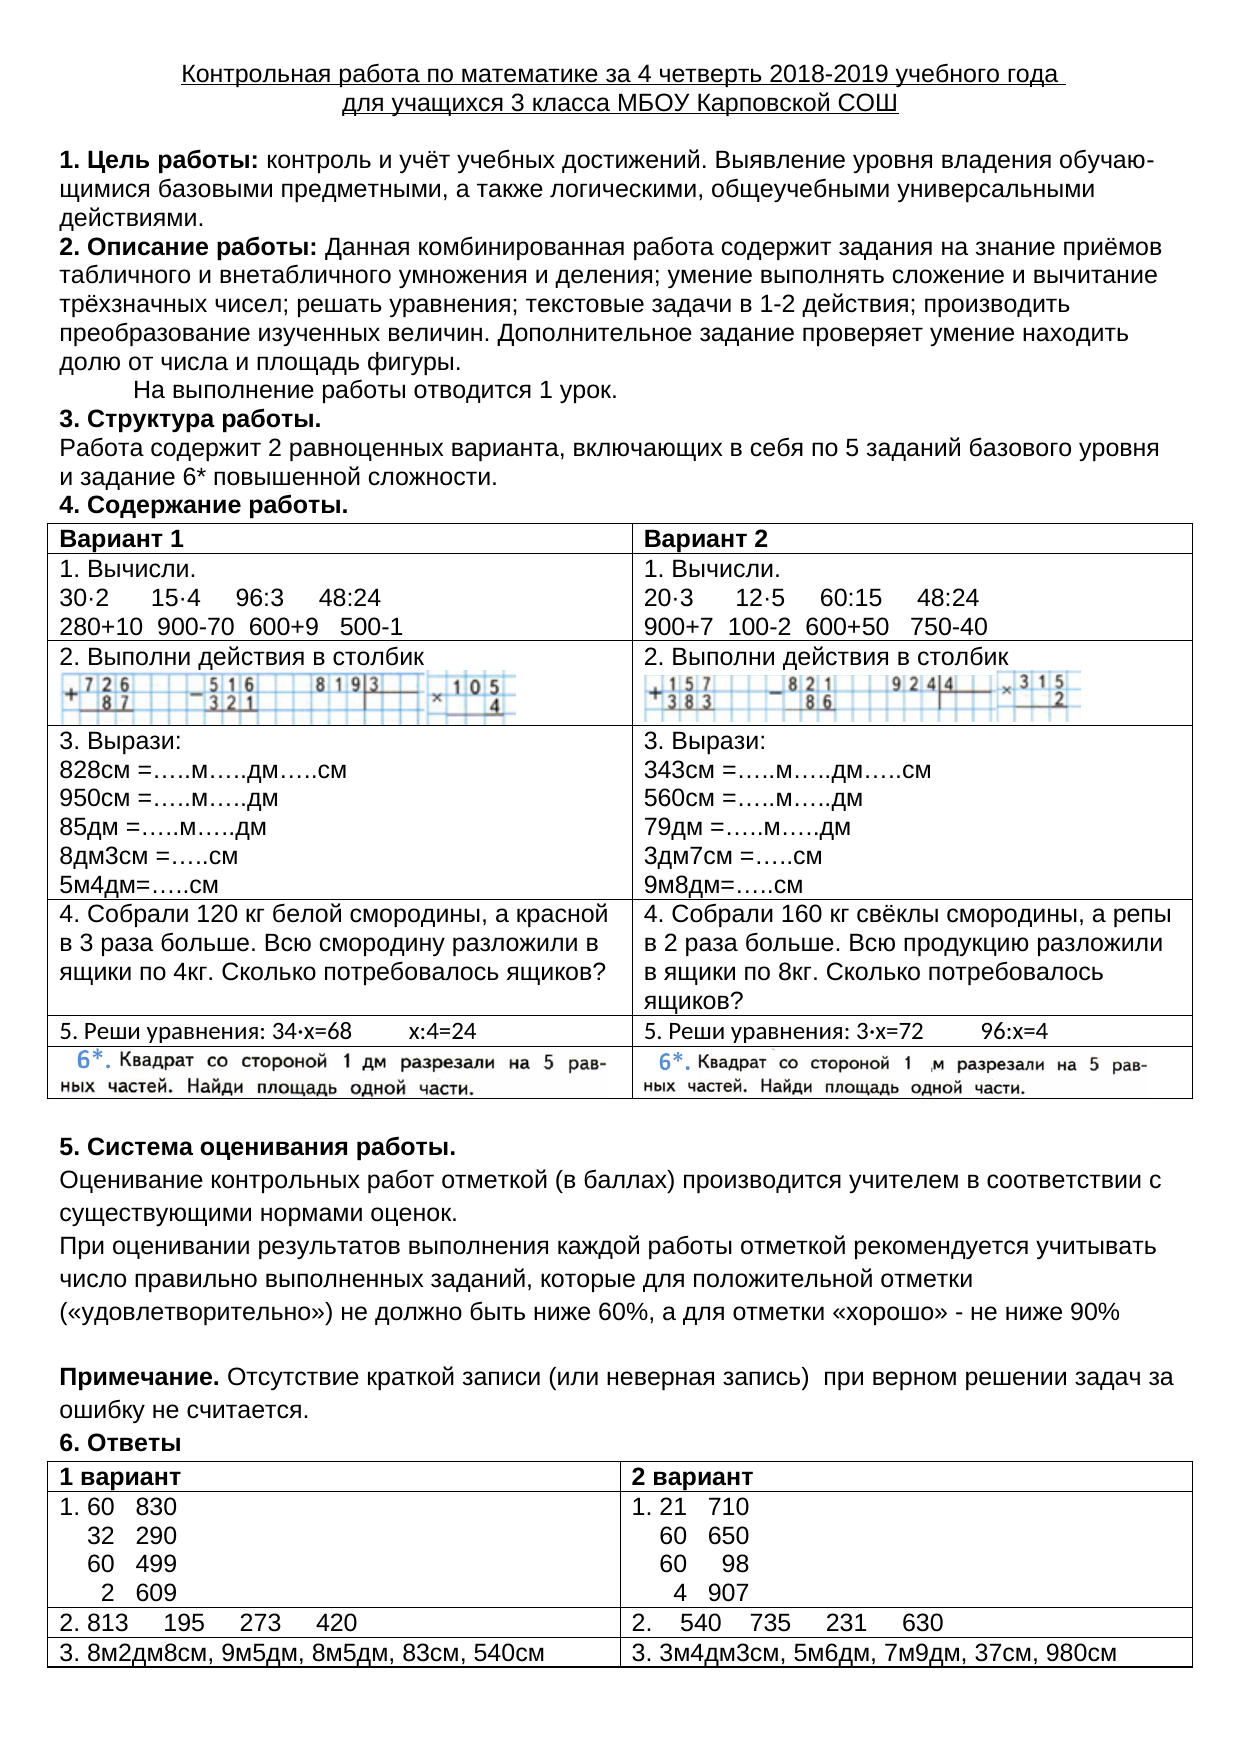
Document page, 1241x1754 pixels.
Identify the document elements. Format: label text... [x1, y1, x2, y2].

table_cell 3. 8м2дм8см, 9м5дм, 8м5дм, 83см, 540см [48, 1638, 620, 1666]
table_cell 5. Реши уравнения: 34·х=68 х:4=24 [48, 1016, 632, 1046]
table_cell 4. Собрали 120 кг белой смородины, а красной в 3 раза больше. Всю смородину разложили в ящики по 4кг. Сколько потребовалось ящиков? [48, 900, 632, 1014]
table_header 1 вариант [48, 1462, 620, 1491]
table_header Вариант 2 [633, 524, 1192, 553]
table_cell 4. Собрали 160 кг свёклы смородины, а репы в 2 раза больше. Всю продукцию разложили в ящики по 8кг. Сколько потребовалось ящиков? [633, 900, 1192, 1014]
text для учащихся 3 класса МБОУ Карповской СОШ [59, 88, 1181, 117]
text 3. Структура работы. [59, 404, 1181, 433]
text При оценивании результатов выполнения каждой работы отметкой рекомендуется учитывать число правильно выполненных заданий, которые для положительной отметки («удовлетворительно») не должно быть ниже 60%, а для отметки «хорошо» - не ниже 90% [59, 1231, 1181, 1326]
text 1. Цель работы: контроль и учёт учебных достижений. Выявление уровня владения обучающимися базовыми предметными, а также логическими, общеучебными универсальными действиями. [59, 145, 1181, 232]
text 6. Ответы [59, 1428, 1181, 1457]
text Примечание. Отсутствие краткой записи (или неверная запись) при верном решении задач за ошибку не считается. [59, 1362, 1181, 1424]
table_cell 3. Вырази: 343см =…..м…..дм…..см 560см =…..м…..дм 79дм =…..м…..дм 3дм7см =…..см 9м8дм=…..см [633, 726, 1192, 898]
table_header 2 вариант [621, 1462, 1192, 1491]
picture [643, 670, 1082, 722]
text 2. Описание работы: Данная комбинированная работа содержит задания на знание приёмов табличного и внетабличного умножения и деления; умение выполнять сложение и вычитание трёхзначных чисел; решать уравнения; текстовые задачи в 1-2 действия; производить преобразование изученных величин. Дополнительное задание проверяет умение находить долю от числа и площадь фигуры. [59, 232, 1181, 375]
text На выполнение работы отводится 1 урок. [59, 375, 1181, 404]
table_cell [48, 1047, 59, 1098]
table_cell [609, 1047, 632, 1098]
text Работа содержит 2 равноценных варианта, включающих в себя по 5 заданий базового уровня и задание 6* повышенной сложности. [59, 433, 1181, 490]
table_cell [633, 1047, 1192, 1098]
text 5. Система оценивания работы. [59, 1132, 1181, 1160]
table_header Вариант 1 [48, 524, 632, 553]
picture [643, 1047, 1148, 1097]
text Контрольная работа по математике за 4 четверть 2018-2019 учебного года [59, 59, 1181, 88]
table_cell 2. 813 195 273 420 [48, 1608, 620, 1637]
table_cell 5. Реши уравнения: 3·х=72 96:х=4 [633, 1016, 1192, 1046]
table_cell 1. Вычисли. 30·2 15·4 96:3 48:24 280+10 900-70 600+9 500-1 [48, 554, 632, 640]
table_cell 3. 3м4дм3см, 5м6дм, 7м9дм, 37см, 980см [621, 1638, 1192, 1666]
table_cell 1. 60 830 32 290 60 499 2 609 [48, 1492, 620, 1607]
table_cell 1. Вычисли. 20·3 12·5 60:15 48:24 900+7 100-2 600+50 750-40 [633, 554, 1192, 640]
text 4. Содержание работы. [59, 490, 1181, 519]
picture [59, 670, 516, 725]
table_cell 1. 21 710 60 650 60 98 4 907 [621, 1492, 1192, 1607]
table_cell 2. Выполни действия в столбик [633, 641, 1192, 725]
table_cell 2. 540 735 231 630 [621, 1608, 1192, 1637]
picture [59, 1047, 609, 1098]
table_cell 2. Выполни действия в столбик [48, 641, 632, 725]
text Оценивание контрольных работ отметкой (в баллах) производится учителем в соответствии с существующими нормами оценок. [59, 1165, 1181, 1226]
table_cell 3. Вырази: 828см =…..м…..дм…..см 950см =…..м…..дм 85дм =…..м…..дм 8дм3см =…..см 5м4дм=…..см [48, 726, 632, 898]
